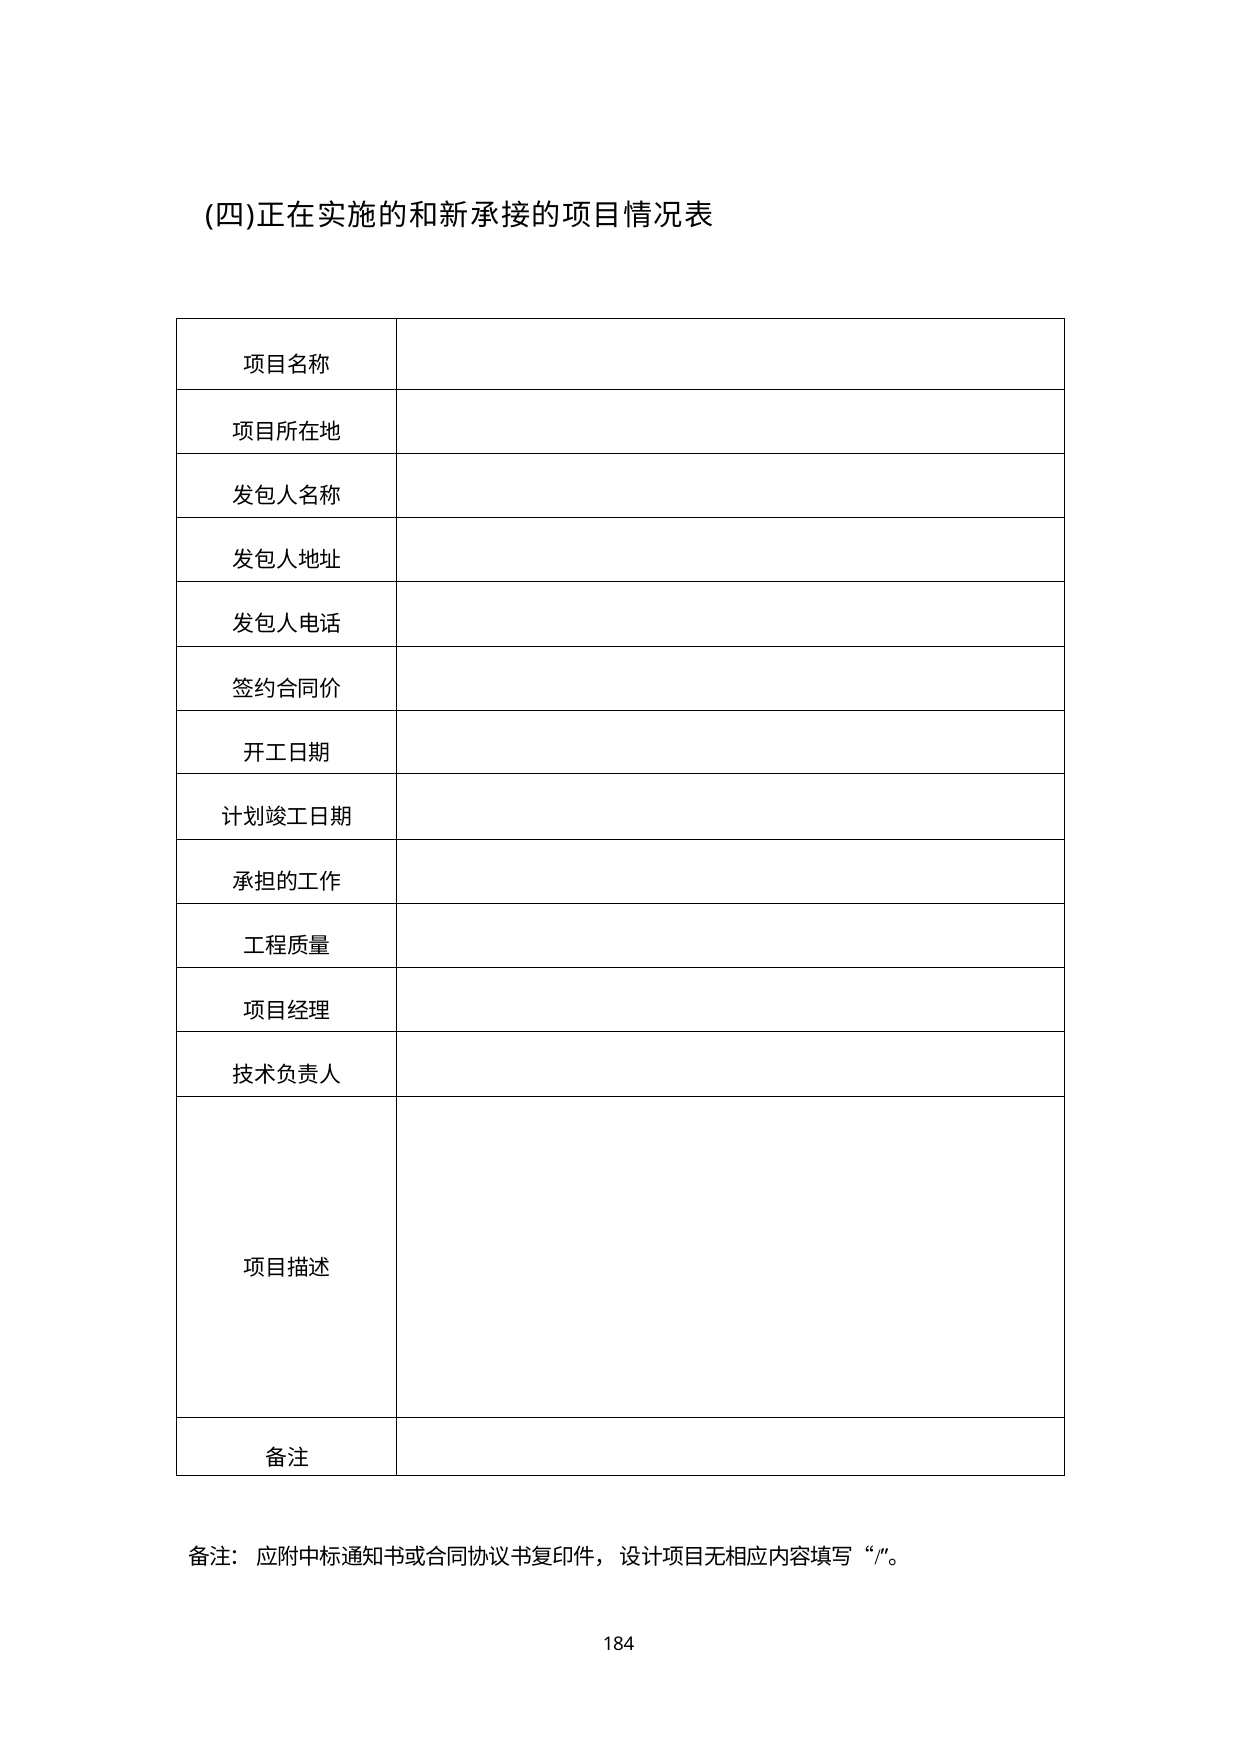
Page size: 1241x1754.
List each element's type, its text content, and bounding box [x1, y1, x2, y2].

text (四)正在实施的和新承接的项目情况表 [205, 194, 1065, 233]
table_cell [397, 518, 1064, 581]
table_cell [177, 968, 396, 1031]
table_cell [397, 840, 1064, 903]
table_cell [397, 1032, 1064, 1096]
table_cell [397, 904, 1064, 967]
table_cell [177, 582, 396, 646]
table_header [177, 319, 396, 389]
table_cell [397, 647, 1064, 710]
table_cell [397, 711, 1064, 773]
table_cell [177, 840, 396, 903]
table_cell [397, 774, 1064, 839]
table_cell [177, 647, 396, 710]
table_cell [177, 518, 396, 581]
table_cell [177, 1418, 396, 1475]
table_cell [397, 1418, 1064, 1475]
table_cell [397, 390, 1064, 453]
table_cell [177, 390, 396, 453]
text 备注： 应附中标通知书或合同协议书复印件， 设计项目无相应内容填写“/”。 [188, 1539, 1065, 1570]
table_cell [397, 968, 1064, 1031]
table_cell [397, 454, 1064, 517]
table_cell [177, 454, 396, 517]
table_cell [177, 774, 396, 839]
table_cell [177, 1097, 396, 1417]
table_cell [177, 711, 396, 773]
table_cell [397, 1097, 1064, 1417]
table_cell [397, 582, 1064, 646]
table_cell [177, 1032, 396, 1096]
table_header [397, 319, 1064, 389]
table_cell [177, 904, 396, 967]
